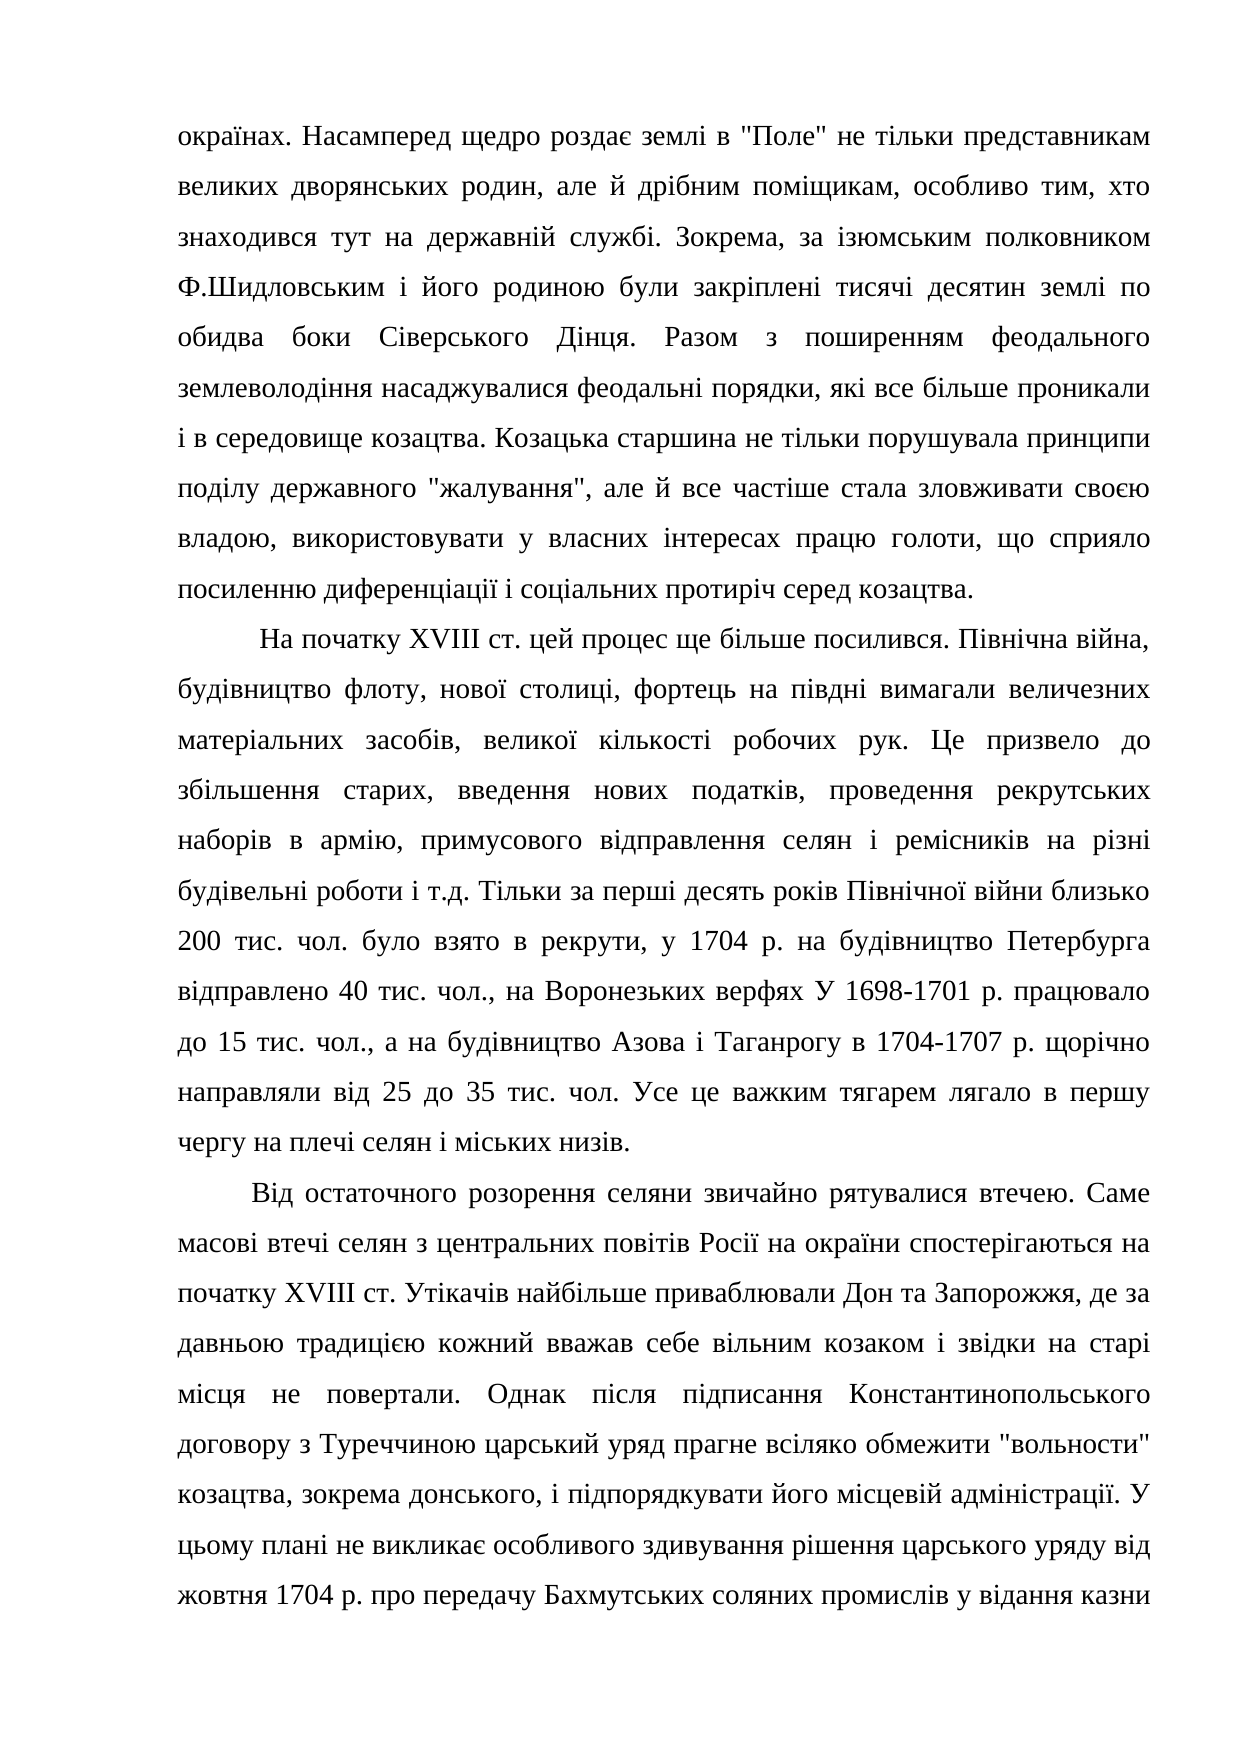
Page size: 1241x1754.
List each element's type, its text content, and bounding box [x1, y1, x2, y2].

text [177, 118, 1152, 604]
text На початку ХVIII ст. цей процес ще більше посилився. Північна війна, будівництво флоту, нової столиці, фортець на півдні вимагали величезних матеріальних засобів, великої кількості робочих рук. Це призвело до збільшення старих, введення нових податків, проведення рекрутських наборів в армію, примусового відправлення селян і ремісників на різні будівельні роботи і т.д. Тільки за перші десять років Північної війни близько 200 тис. чол. було взято в рекрути, у 1704 р. на будівництво Петербурга відправлено 40 тис. чол., на Воронезьких верфях У 1698-1701 р. працювало до 15 тис. чол., а на будівництво Азова і Таганрогу в 1704-1707 р. щорічно направляли від 25 до 35 тис. чол. Усе це важким тягарем лягало в першу чергу на плечі селян і міських низів. [177, 621, 1152, 1158]
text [177, 1175, 1152, 1611]
